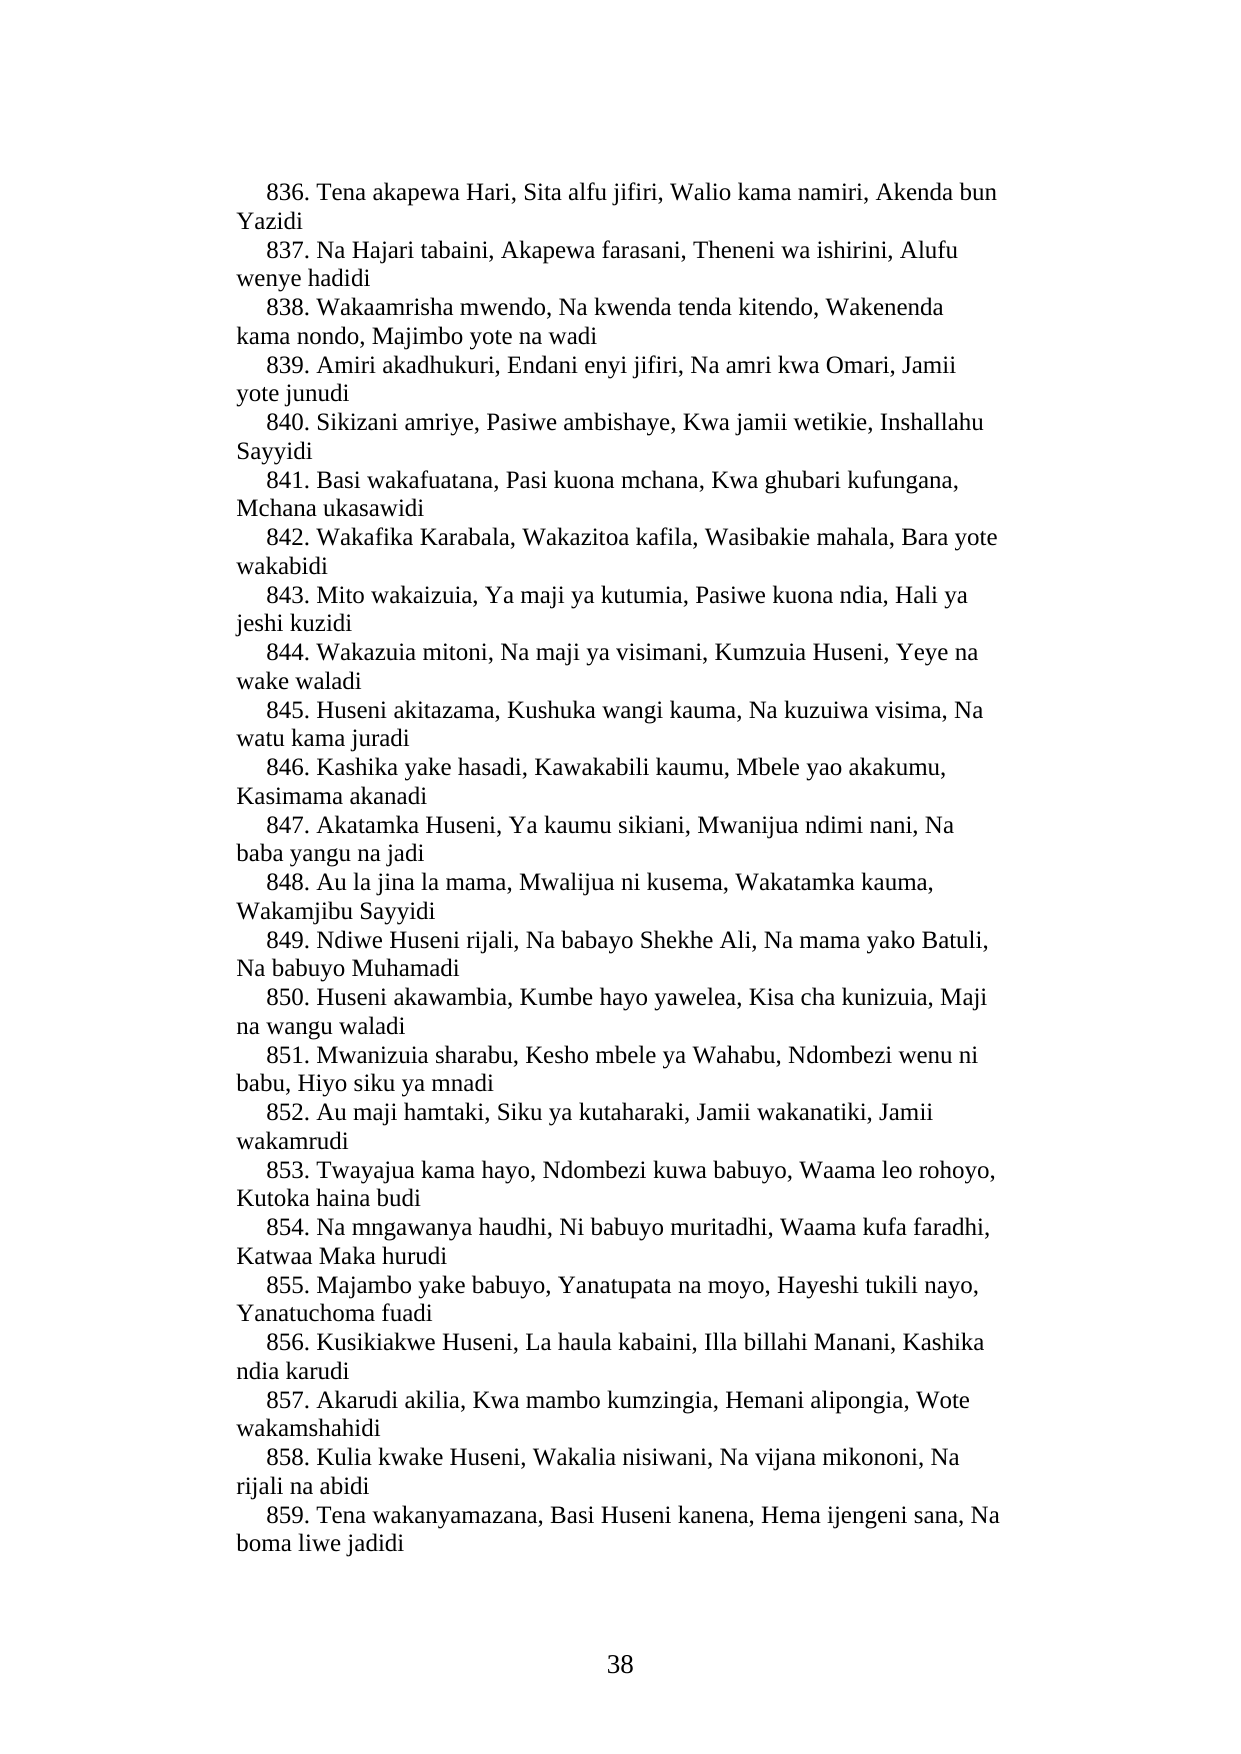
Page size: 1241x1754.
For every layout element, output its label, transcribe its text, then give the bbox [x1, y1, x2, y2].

text 849. Ndiwe Huseni rijali, Na babayo Shekhe Ali, Na mama yako Batuli, Na babuyo Muhamadi [236, 925, 1004, 982]
text 838. Wakaamrisha mwendo, Na kwenda tenda kitendo, Wakenenda kama nondo, Majimbo yote na wadi [236, 292, 1004, 350]
text 859. Tena wakanyamazana, Basi Huseni kanena, Hema ijengeni sana, Na boma liwe jadidi [236, 1500, 1004, 1557]
text 837. Na Hajari tabaini, Akapewa farasani, Theneni wa ishirini, Alufu wenye hadidi [236, 235, 1004, 292]
text 839. Amiri akadhukuri, Endani enyi jifiri, Na amri kwa Omari, Jamii yote junudi [236, 350, 1004, 407]
text 841. Basi wakafuatana, Pasi kuona mchana, Kwa ghubari kufungana, Mchana ukasawidi [236, 465, 1004, 522]
text 840. Sikizani amriye, Pasiwe ambishaye, Kwa jamii wetikie, Inshallahu Sayyidi [236, 407, 1004, 465]
text 842. Wakafika Karabala, Wakazitoa kafila, Wasibakie mahala, Bara yote wakabidi [236, 522, 1004, 580]
text 858. Kulia kwake Huseni, Wakalia nisiwani, Na vijana mikononi, Na rijali na abidi [236, 1442, 1004, 1500]
text 844. Wakazuia mitoni, Na maji ya visimani, Kumzuia Huseni, Yeye na wake waladi [236, 637, 1004, 695]
text 853. Twayajua kama hayo, Ndombezi kuwa babuyo, Waama leo rohoyo, Kutoka haina budi [236, 1155, 1004, 1212]
text 851. Mwanizuia sharabu, Kesho mbele ya Wahabu, Ndombezi wenu ni babu, Hiyo siku ya mnadi [236, 1040, 1004, 1097]
text 836. Tena akapewa Hari, Sita alfu jifiri, Walio kama namiri, Akenda bun Yazidi [236, 177, 1004, 235]
text 850. Huseni akawambia, Kumbe hayo yawelea, Kisa cha kunizuia, Maji na wangu waladi [236, 982, 1004, 1040]
text 854. Na mngawanya haudhi, Ni babuyo muritadhi, Waama kufa faradhi, Katwaa Maka hurudi [236, 1212, 1004, 1270]
text 847. Akatamka Huseni, Ya kaumu sikiani, Mwanijua ndimi nani, Na baba yangu na jadi [236, 810, 1004, 867]
text 845. Huseni akitazama, Kushuka wangi kauma, Na kuzuiwa visima, Na watu kama juradi [236, 695, 1004, 752]
text 857. Akarudi akilia, Kwa mambo kumzingia, Hemani alipongia, Wote wakamshahidi [236, 1385, 1004, 1442]
text 856. Kusikiakwe Huseni, La haula kabaini, Illa billahi Manani, Kashika ndia karudi [236, 1327, 1004, 1385]
text 846. Kashika yake hasadi, Kawakabili kaumu, Mbele yao akakumu, Kasimama akanadi [236, 752, 1004, 810]
text 848. Au la jina la mama, Mwalijua ni kusema, Wakatamka kauma, Wakamjibu Sayyidi [236, 867, 1004, 925]
text 855. Majambo yake babuyo, Yanatupata na moyo, Hayeshi tukili nayo, Yanatuchoma fuadi [236, 1270, 1004, 1327]
text 843. Mito wakaizuia, Ya maji ya kutumia, Pasiwe kuona ndia, Hali ya jeshi kuzidi [236, 580, 1004, 637]
text 852. Au maji hamtaki, Siku ya kutaharaki, Jamii wakanatiki, Jamii wakamrudi [236, 1097, 1004, 1155]
